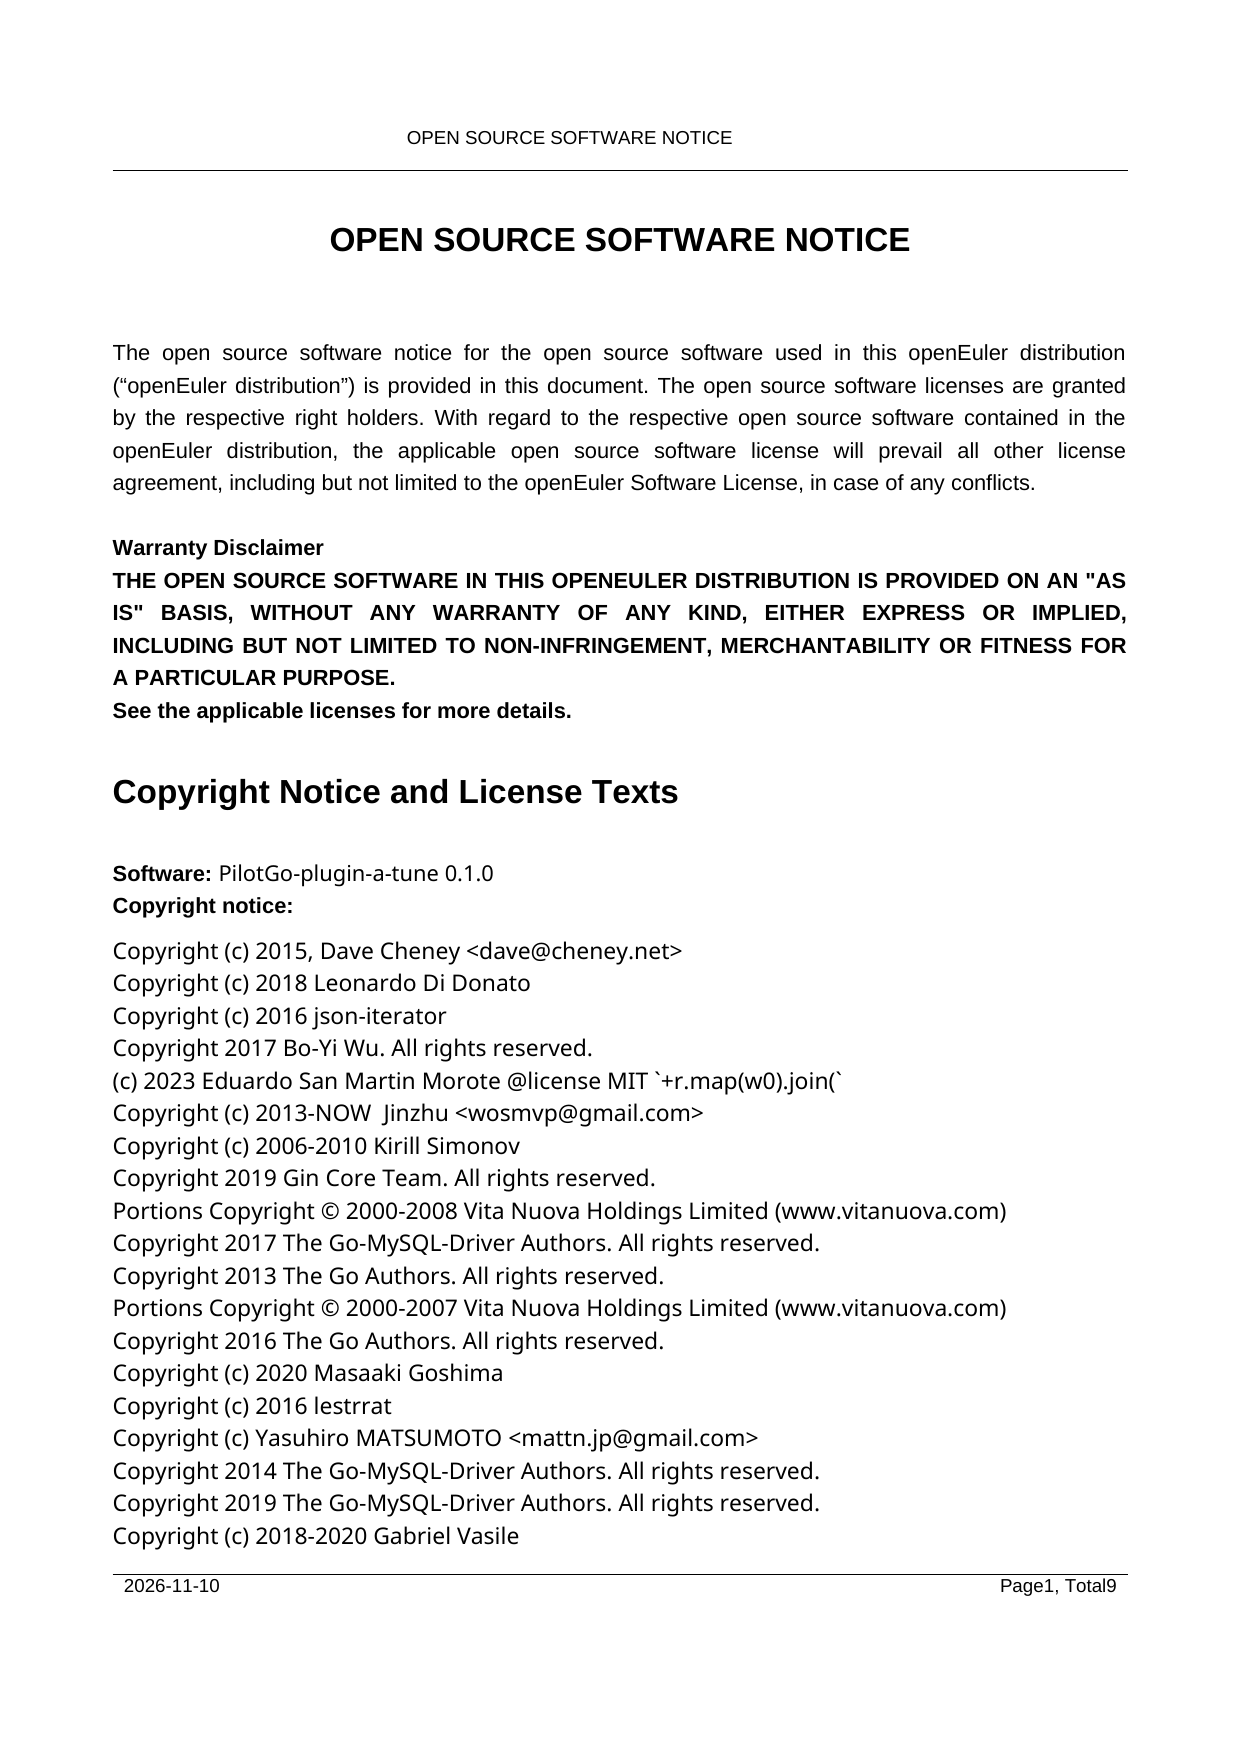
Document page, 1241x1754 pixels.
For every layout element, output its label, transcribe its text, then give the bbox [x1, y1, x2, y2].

text Copyright notice: [112, 889, 1128, 921]
title Software: PilotGo-plugin-a-tune 0.1.0 [112, 856, 1128, 889]
text THE OPEN SOURCE SOFTWARE IN THIS OPENEULER DISTRIBUTION IS PROVIDED ON AN "AS IS" BASIS, WITHOUT ANY WARRANTY OF ANY KIND, EITHER EXPRESS OR IMPLIED, INCLUDING BUT NOT LIMITED TO NON-INFRINGEMENT, MERCHANTABILITY OR FITNESS FOR A PARTICULAR PURPOSE. See the applicable licenses for more details. [112, 564, 1128, 726]
text Warranty Disclaimer [112, 531, 1128, 564]
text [112, 934, 1128, 1551]
text The open source software notice for the open source software used in this openEuler distribution (“openEuler distribution”) is provided in this document. The open source software licenses are granted by the respective right holders. With regard to the respective open source software contained in the openEuler distribution, the applicable open source software license will prevail all other license agreement, including but not limited to the openEuler Software License, in case of any conflicts. [112, 336, 1128, 499]
text OPEN SOURCE SOFTWARE NOTICE [112, 206, 1128, 271]
text Copyright Notice and License Texts [112, 759, 1128, 824]
